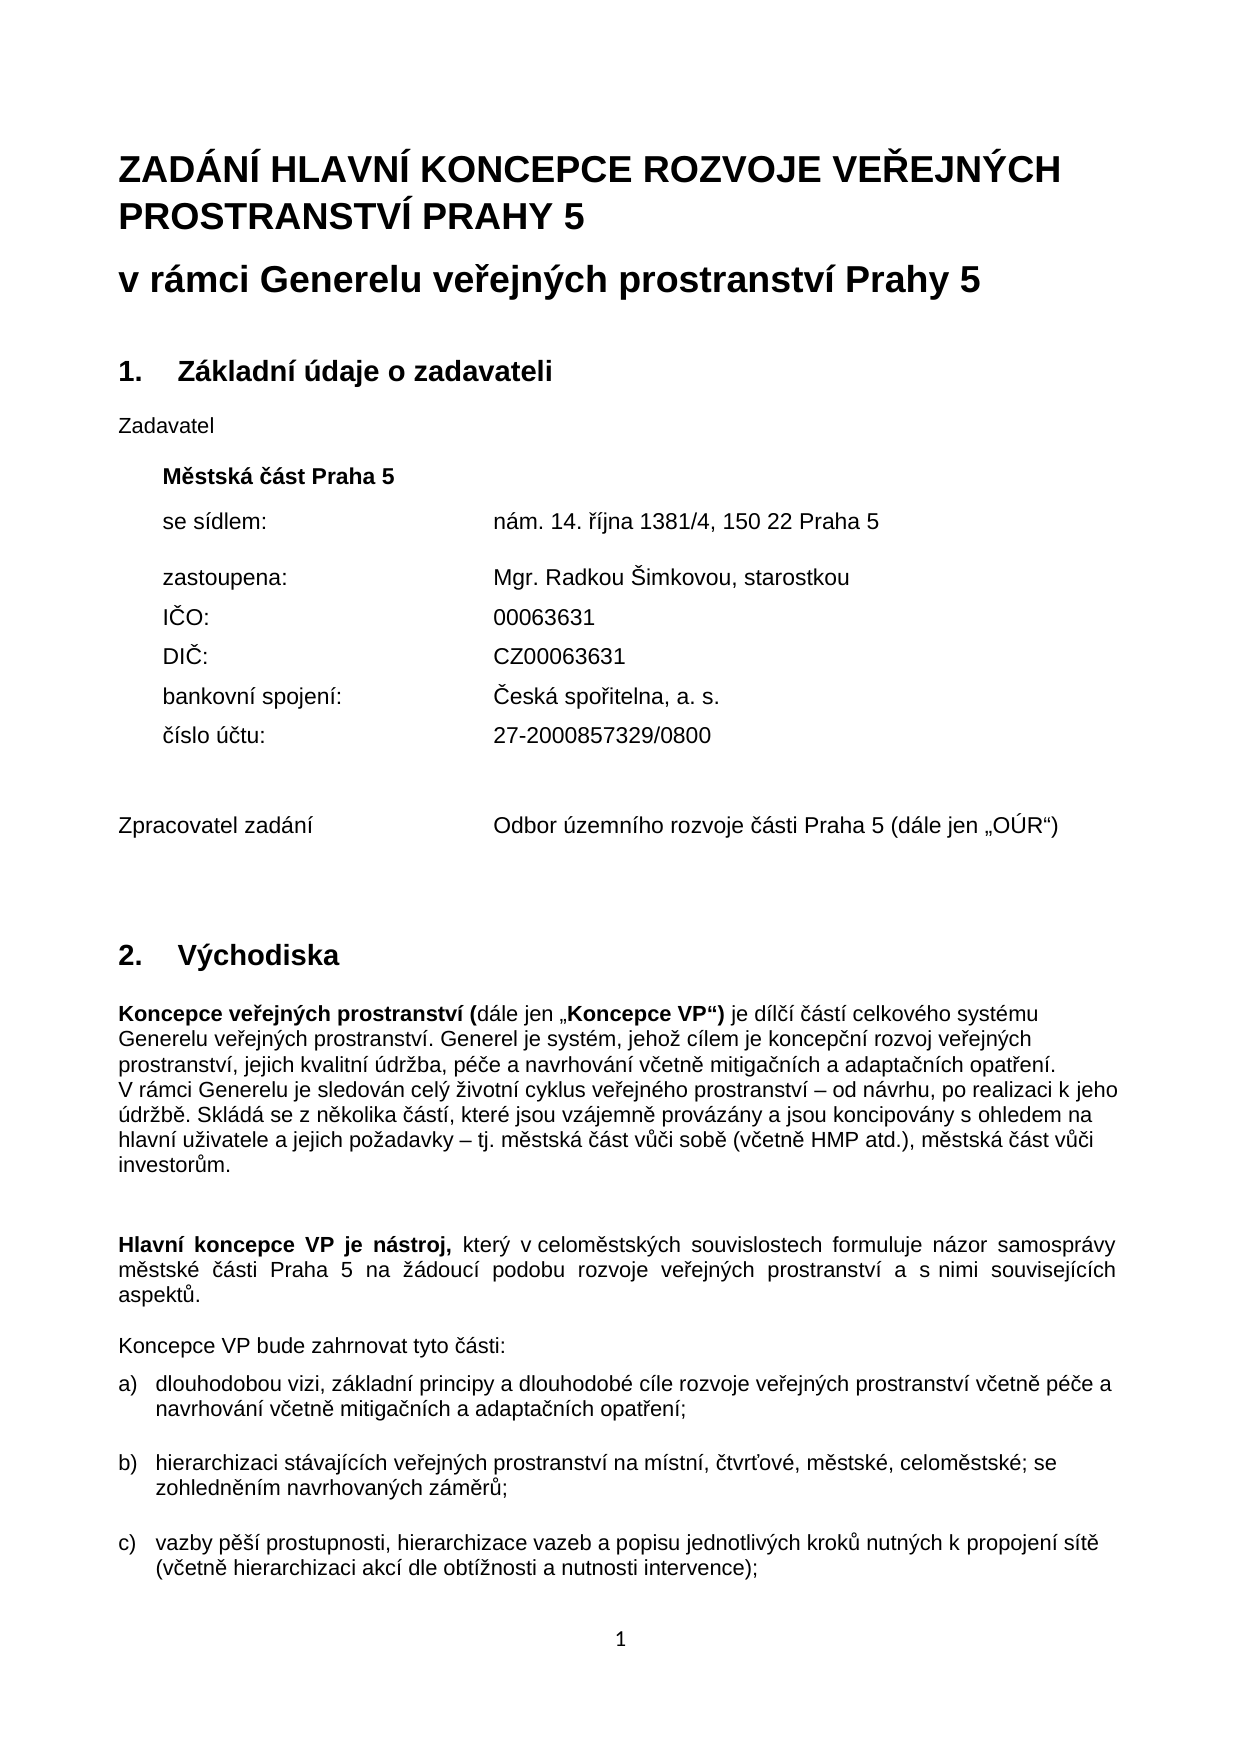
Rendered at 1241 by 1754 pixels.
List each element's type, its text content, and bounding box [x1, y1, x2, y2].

text zastoupena: Mgr. Radkou Šimkovou, starostkou [118, 564, 1122, 591]
list hierarchizaci stávajících veřejných prostranství na místní, čtvrťové, městské, celoměstské; se zohledněním navrhovaných záměrů; [118, 1450, 1122, 1501]
list vazby pěší prostupnosti, hierarchizace vazeb a popisu jednotlivých kroků nutných k propojení sítě (včetně hierarchizaci akcí dle obtížnosti a nutnosti intervence); [118, 1530, 1122, 1580]
text v rámci Generelu veřejných prostranství Prahy 5 [118, 257, 1122, 301]
text IČO: 00063631 [118, 604, 1122, 630]
list Městská část Praha 5 [162, 463, 1122, 489]
list dlouhodobou vizi, základní principy a dlouhodobé cíle rozvoje veřejných prostranství včetně péče a navrhování včetně mitigačních a adaptačních opatření; [118, 1371, 1122, 1421]
text se sídlem: nám. 14. října 1381/4, 150 22 Praha 5 [118, 508, 1122, 534]
text Koncepce VP bude zahrnovat tyto části: [118, 1333, 1116, 1358]
subtitle Východiska [118, 938, 1116, 972]
text Hlavní koncepce VP je nástroj, který v celoměstských souvislostech formuluje názor samosprávy městské části Praha 5 na žádoucí podobu rozvoje veřejných prostranství a s nimi souvisejících aspektů. [118, 1232, 1116, 1308]
subtitle Základní údaje o zadavateli [118, 354, 1116, 388]
text DIČ: CZ00063631 [118, 643, 1122, 669]
text ZADÁNÍ HLAVNÍ KONCEPCE ROZVOJE VEŘEJNÝCH PROSTRANSTVÍ PRAHY 5 [118, 148, 1122, 237]
text Zadavatel [118, 413, 1116, 438]
text Zpracovatel zadání Odbor územního rozvoje části Praha 5 (dále jen „OÚR“) [118, 812, 1116, 838]
text bankovní spojení: Česká spořitelna, a. s. [118, 683, 1122, 709]
text Koncepce veřejných prostranství (dále jen „Koncepce VP“) je dílčí částí celkového systému Generelu veřejných prostranství. Generel je systém, jehož cílem je koncepční rozvoj veřejných prostranství, jejich kvalitní údržba, péče a navrhování včetně mitigačních a adaptačních opatření. V rámci Generelu je sledován celý životní cyklus veřejného prostranství – od návrhu, po realizaci k jeho údržbě. Skládá se z několika částí, které jsou vzájemně provázány a jsou koncipovány s ohledem na hlavní uživatele a jejich požadavky – tj. městská část vůči sobě (včetně HMP atd.), městská část vůči investorům. [118, 1001, 1122, 1178]
text číslo účtu: 27-2000857329/0800 [118, 722, 1122, 748]
